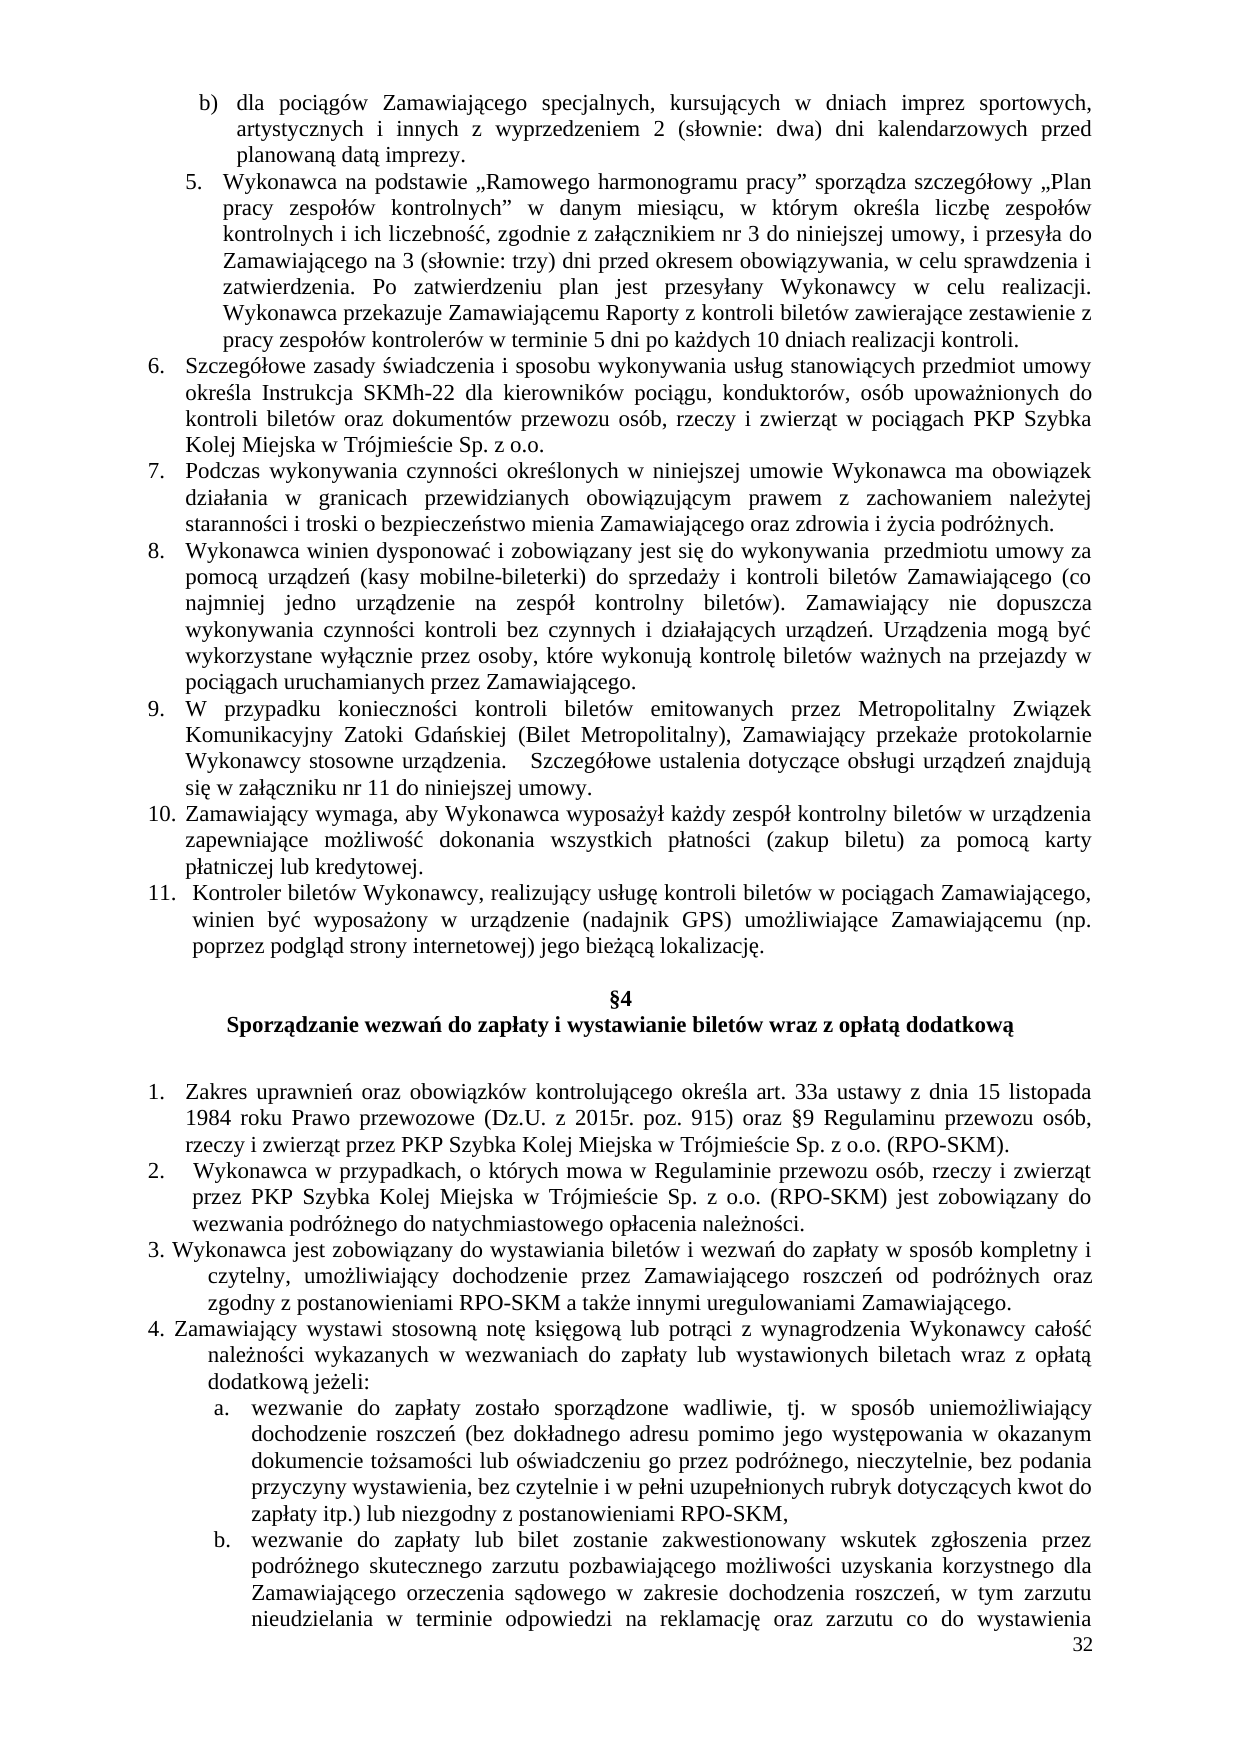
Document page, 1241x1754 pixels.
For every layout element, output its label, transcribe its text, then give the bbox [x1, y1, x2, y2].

subtitle Wykonawca winien dysponować i zobowiązany jest się do wykonywania przedmiotu umowy za pomocą urządzeń (kasy mobilne-bileterki) do sprzedaży i kontroli biletów Zamawiającego (co najmniej jedno urządzenie na zespół kontrolny biletów). Zamawiający nie dopuszcza wykonywania czynności kontroli bez czynnych i działających urządzeń. Urządzenia mogą być wykorzystane wyłącznie przez osoby, które wykonują kontrolę biletów ważnych na przejazdy w pociągach uruchamianych przez Zamawiającego. [148, 537, 1093, 695]
subtitle W przypadku konieczności kontroli biletów emitowanych przez Metropolitalny Związek Komunikacyjny Zatoki Gdańskiej (Bilet Metropolitalny), Zamawiający przekaże protokolarnie Wykonawcy stosowne urządzenia. Szczegółowe ustalenia dotyczące obsługi urządzeń znajdują się w załączniku nr 11 do niniejszej umowy. [148, 695, 1093, 800]
subtitle wezwanie do zapłaty zostało sporządzone wadliwie, tj. w sposób uniemożliwiający dochodzenie roszczeń (bez dokładnego adresu pomimo jego występowania w okazanym dokumencie tożsamości lub oświadczeniu go przez podróżnego, nieczytelnie, bez podania przyczyny wystawienia, bez czytelnie i w pełni uzupełnionych rubryk dotyczących kwot do zapłaty itp.) lub niezgodny z postanowieniami RPO-SKM, [214, 1394, 1093, 1526]
subtitle §4 [148, 985, 1093, 1011]
list dla pociągów Zamawiającego specjalnych, kursujących w dniach imprez sportowych, artystycznych i innych z wyprzedzeniem 2 (słownie: dwa) dni kalendarzowych przed planowaną datą imprezy. [199, 89, 1093, 168]
subtitle 4. Zamawiający wystawi stosowną notę księgową lub potrąci z wynagrodzenia Wykonawcy całość należności wykazanych w wezwaniach do zapłaty lub wystawionych biletach wraz z opłatą dodatkową jeżeli: [148, 1315, 1093, 1394]
subtitle Zakres uprawnień oraz obowiązków kontrolującego określa art. 33a ustawy z dnia 15 listopada 1984 roku Prawo przewozowe (Dz.U. z 2015r. poz. 915) oraz §9 Regulaminu przewozu osób, rzeczy i zwierząt przez PKP Szybka Kolej Miejska w Trójmieście Sp. z o.o. (RPO-SKM). [148, 1078, 1093, 1157]
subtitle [214, 1526, 1093, 1631]
subtitle 3. Wykonawca jest zobowiązany do wystawiania biletów i wezwań do zapłaty w sposób kompletny i czytelny, umożliwiający dochodzenie przez Zamawiającego roszczeń od podróżnych oraz zgodny z postanowieniami RPO-SKM a także innymi uregulowaniami Zamawiającego. [148, 1236, 1093, 1315]
subtitle Szczegółowe zasady świadczenia i sposobu wykonywania usług stanowiących przedmiot umowy określa Instrukcja SKMh-22 dla kierowników pociągu, konduktorów, osób upoważnionych do kontroli biletów oraz dokumentów przewozu osób, rzeczy i zwierząt w pociągach PKP Szybka Kolej Miejska w Trójmieście Sp. z o.o. [148, 352, 1093, 458]
subtitle Wykonawca na podstawie „Ramowego harmonogramu pracy” sporządza szczegółowy „Plan pracy zespołów kontrolnych” w danym miesiącu, w którym określa liczbę zespołów kontrolnych i ich liczebność, zgodnie z załącznikiem nr 3 do niniejszej umowy, i przesyła do Zamawiającego na 3 (słownie: trzy) dni przed okresem obowiązywania, w celu sprawdzenia i zatwierdzenia. Po zatwierdzeniu plan jest przesyłany Wykonawcy w celu realizacji. Wykonawca przekazuje Zamawiającemu Raporty z kontroli biletów zawierające zestawienie z pracy zespołów kontrolerów w terminie 5 dni po każdych 10 dniach realizacji kontroli. [185, 168, 1093, 352]
subtitle Zamawiający wymaga, aby Wykonawca wyposażył każdy zespół kontrolny biletów w urządzenia zapewniające możliwość dokonania wszystkich płatności (zakup biletu) za pomocą karty płatniczej lub kredytowej. [148, 800, 1093, 879]
list Kontroler biletów Wykonawcy, realizujący usługę kontroli biletów w pociągach Zamawiającego, winien być wyposażony w urządzenie (nadajnik GPS) umożliwiające Zamawiającemu (np. poprzez podgląd strony internetowej) jego bieżącą lokalizację. [148, 879, 1093, 958]
subtitle Sporządzanie wezwań do zapłaty i wystawianie biletów wraz z opłatą dodatkową [148, 1011, 1093, 1037]
subtitle Podczas wykonywania czynności określonych w niniejszej umowie Wykonawca ma obowiązek działania w granicach przewidzianych obowiązującym prawem z zachowaniem należytej staranności i troski o bezpieczeństwo mienia Zamawiającego oraz zdrowia i życia podróżnych. [148, 458, 1093, 537]
subtitle Wykonawca w przypadkach, o których mowa w Regulaminie przewozu osób, rzeczy i zwierząt przez PKP Szybka Kolej Miejska w Trójmieście Sp. z o.o. (RPO-SKM) jest zobowiązany do wezwania podróżnego do natychmiastowego opłacenia należności. [148, 1157, 1093, 1236]
